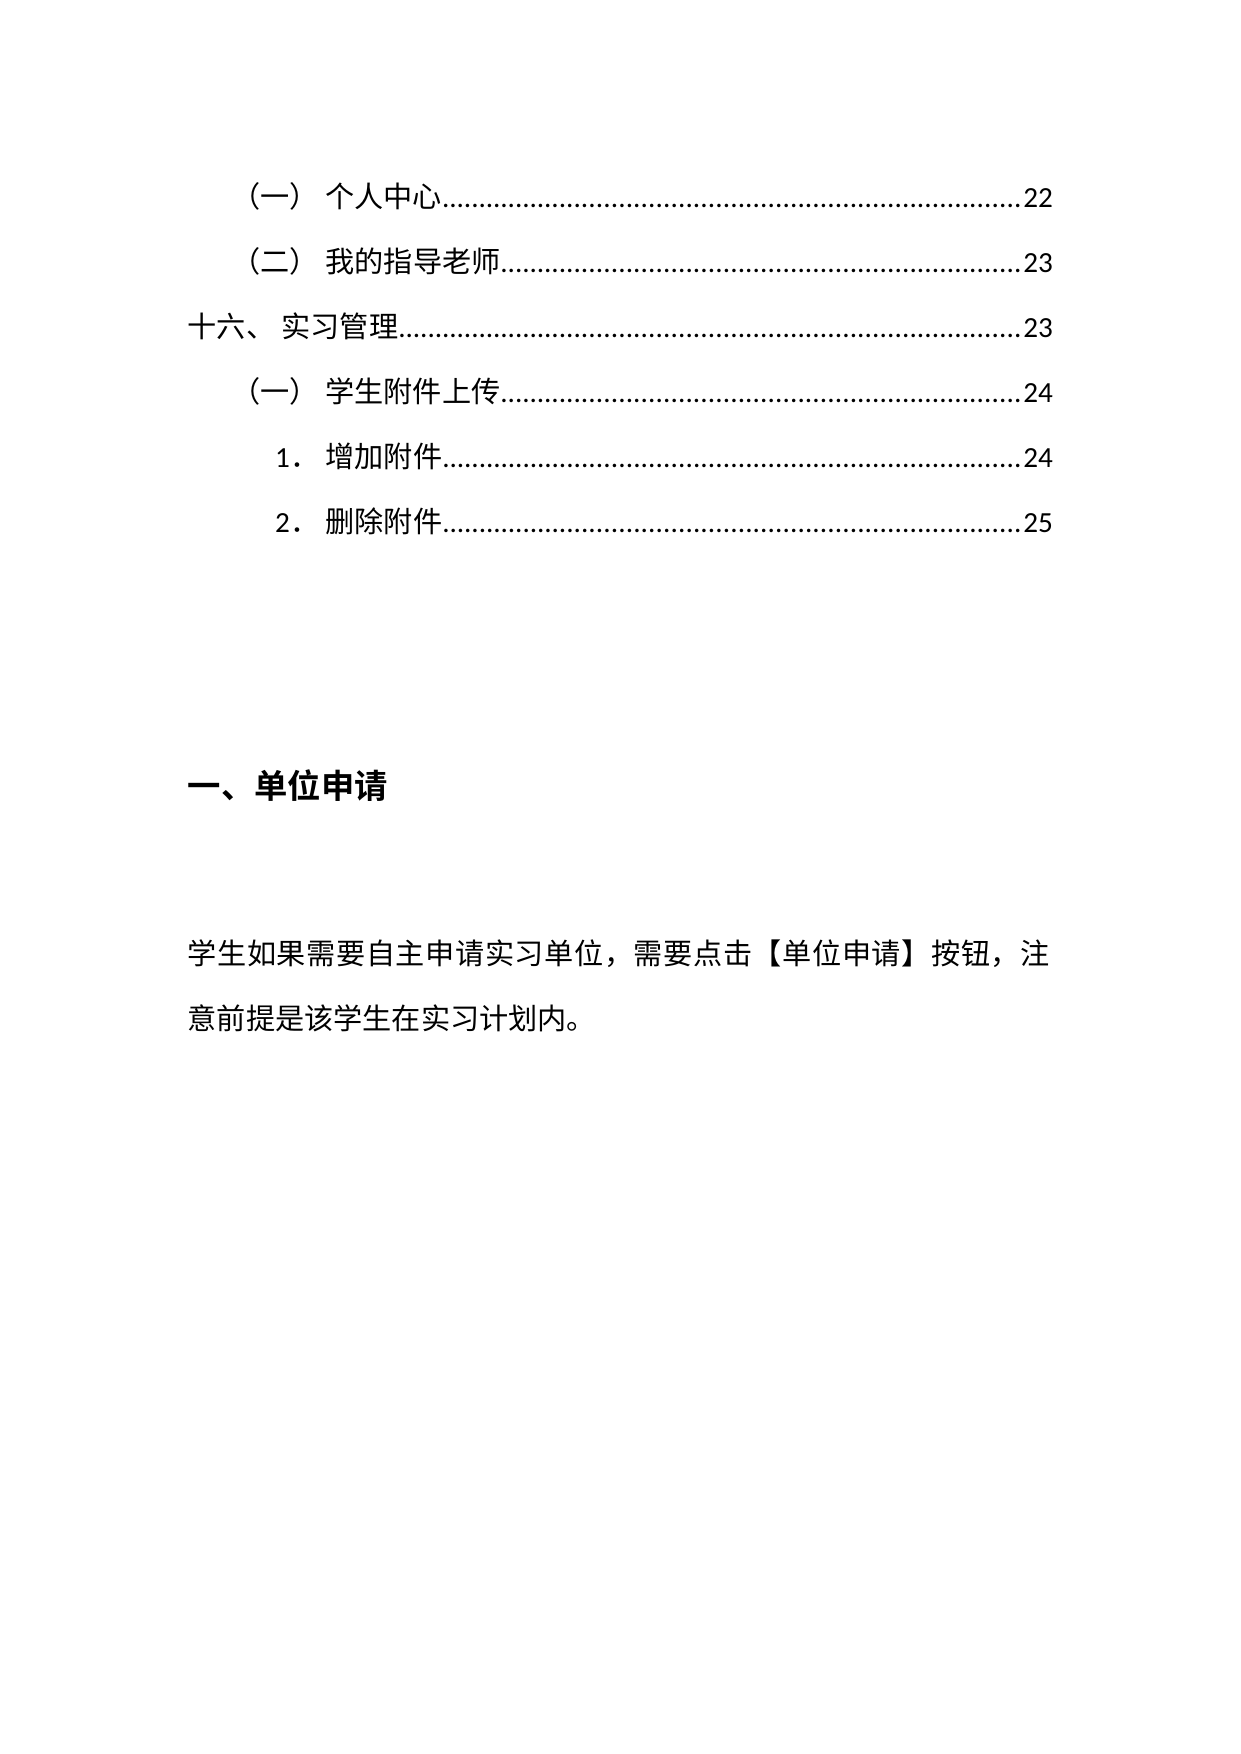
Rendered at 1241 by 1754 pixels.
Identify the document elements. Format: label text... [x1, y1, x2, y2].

text 学生如果需要自主申请实习单位，需要点击【单位申请】按钮，注意前提是该学生在实习计划内。 [187, 919, 1053, 1049]
subtitle 单位申请 [187, 752, 1053, 817]
